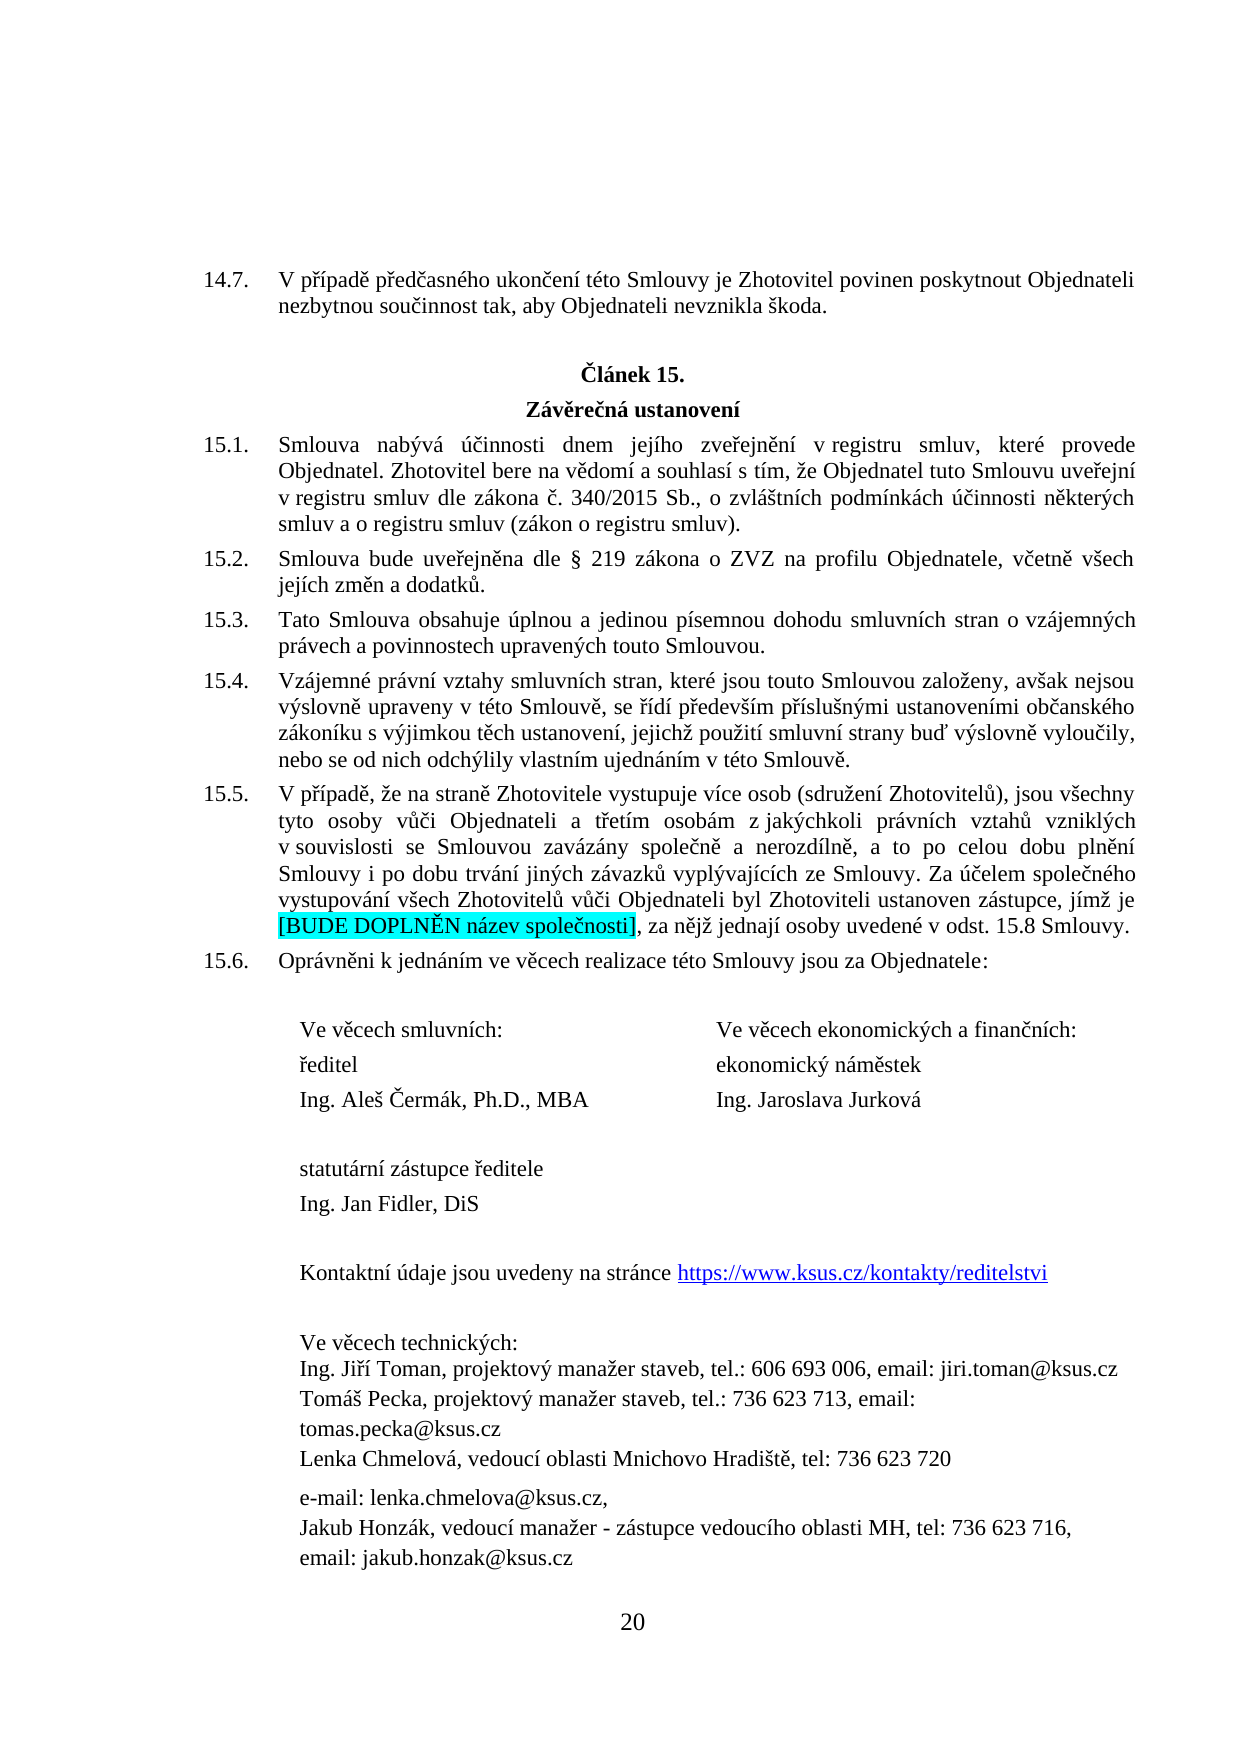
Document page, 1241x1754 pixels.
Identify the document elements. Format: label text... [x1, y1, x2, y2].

table_header Ve věcech smluvních: [288, 1008, 704, 1043]
table_header Ve věcech technických: [288, 1320, 1133, 1355]
text V případě, že na straně Zhotovitele vystupuje více osob (sdružení Zhotovitelů), jsou všechny tyto osoby vůči Objednateli a třetím osobám z jakýchkoli právních vztahů vzniklých v souvislosti se Smlouvou zavázány společně a nerozdílně, a to po celou dobu plnění Smlouvy i po dobu trvání jiných závazků vyplývajících ze Smlouvy. Za účelem společného vystupování všech Zhotovitelů vůči Objednateli byl Zhotoviteli ustanoven zástupce, jímž je [BUDE DOPLNĚN název společnosti], za nějž jednají osoby uvedené v odst. 15.8 Smlouvy. [203, 781, 1136, 939]
text Oprávněni k jednáním ve věcech realizace této Smlouvy jsou za Objednatele č. 1: [203, 947, 1136, 973]
table_cell Ing. Jiří Toman, projektový manažer staveb, tel.: 606 693 006, email: jiri.toman@ksus.cz Tomáš Pecka, projektový manažer staveb, tel.: 736 623 713, email: tomas.pecka@ksus.cz Lenka Chmelová, vedoucí oblasti Mnichovo Hradiště, tel: 736 623 720 e-mail: lenka.chmelova@ksus.cz, Jakub Honzák, vedoucí manažer - zástupce vedoucího oblasti MH, tel: 736 623 716, email: jakub.honzak@ksus.cz [288, 1355, 1133, 1575]
table_cell ředitel Ing. Aleš Čermák, Ph.D., MBA statutární zástupce ředitele Ing. Jan Fidler, DiS [288, 1043, 704, 1251]
list Tato Smlouva obsahuje úplnou a jedinou písemnou dohodu smluvních stran o vzájemných právech a povinnostech upravených touto Smlouvou. [203, 606, 1136, 658]
table_cell ekonomický náměstek Ing. Jaroslava Jurková [705, 1043, 1133, 1251]
text Vzájemné právní vztahy smluvních stran, které jsou touto Smlouvou založeny, avšak nejsou výslovně upraveny v této Smlouvě, se řídí především příslušnými ustanoveními občanského zákoníku s výjimkou těch ustanovení, jejichž použití smluvní strany buď výslovně vyloučily, nebo se od nich odchýlily vlastním ujednáním v této Smlouvě. [203, 667, 1136, 772]
table_header Ve věcech ekonomických a finančních: [705, 1008, 1133, 1043]
list Smlouva nabývá účinnosti dnem jejího zveřejnění v registru smluv, které provede Objednatel. Zhotovitel bere na vědomí a souhlasí s tím, že Objednatel tuto Smlouvu uveřejní v registru smluv dle zákona č. 340/2015 Sb., o zvláštních podmínkách účinnosti některých smluv a o registru smluv (zákon o registru smluv). [203, 431, 1136, 536]
text Závěrečná ustanovení [129, 396, 1136, 423]
text V případě předčasného ukončení této Smlouvy je Zhotovitel povinen poskytnout Objednateli nezbytnou součinnost tak, aby Objednateli nevznikla škoda. [203, 266, 1136, 318]
table_cell Kontaktní údaje jsou uvedeny na stránce https://www.ksus.cz/kontakty/reditelstvi [288, 1251, 1133, 1286]
list Smlouva bude uveřejněna dle § 219 zákona o ZVZ na profilu Objednatele, včetně všech jejích změn a dodatků. [203, 545, 1136, 597]
